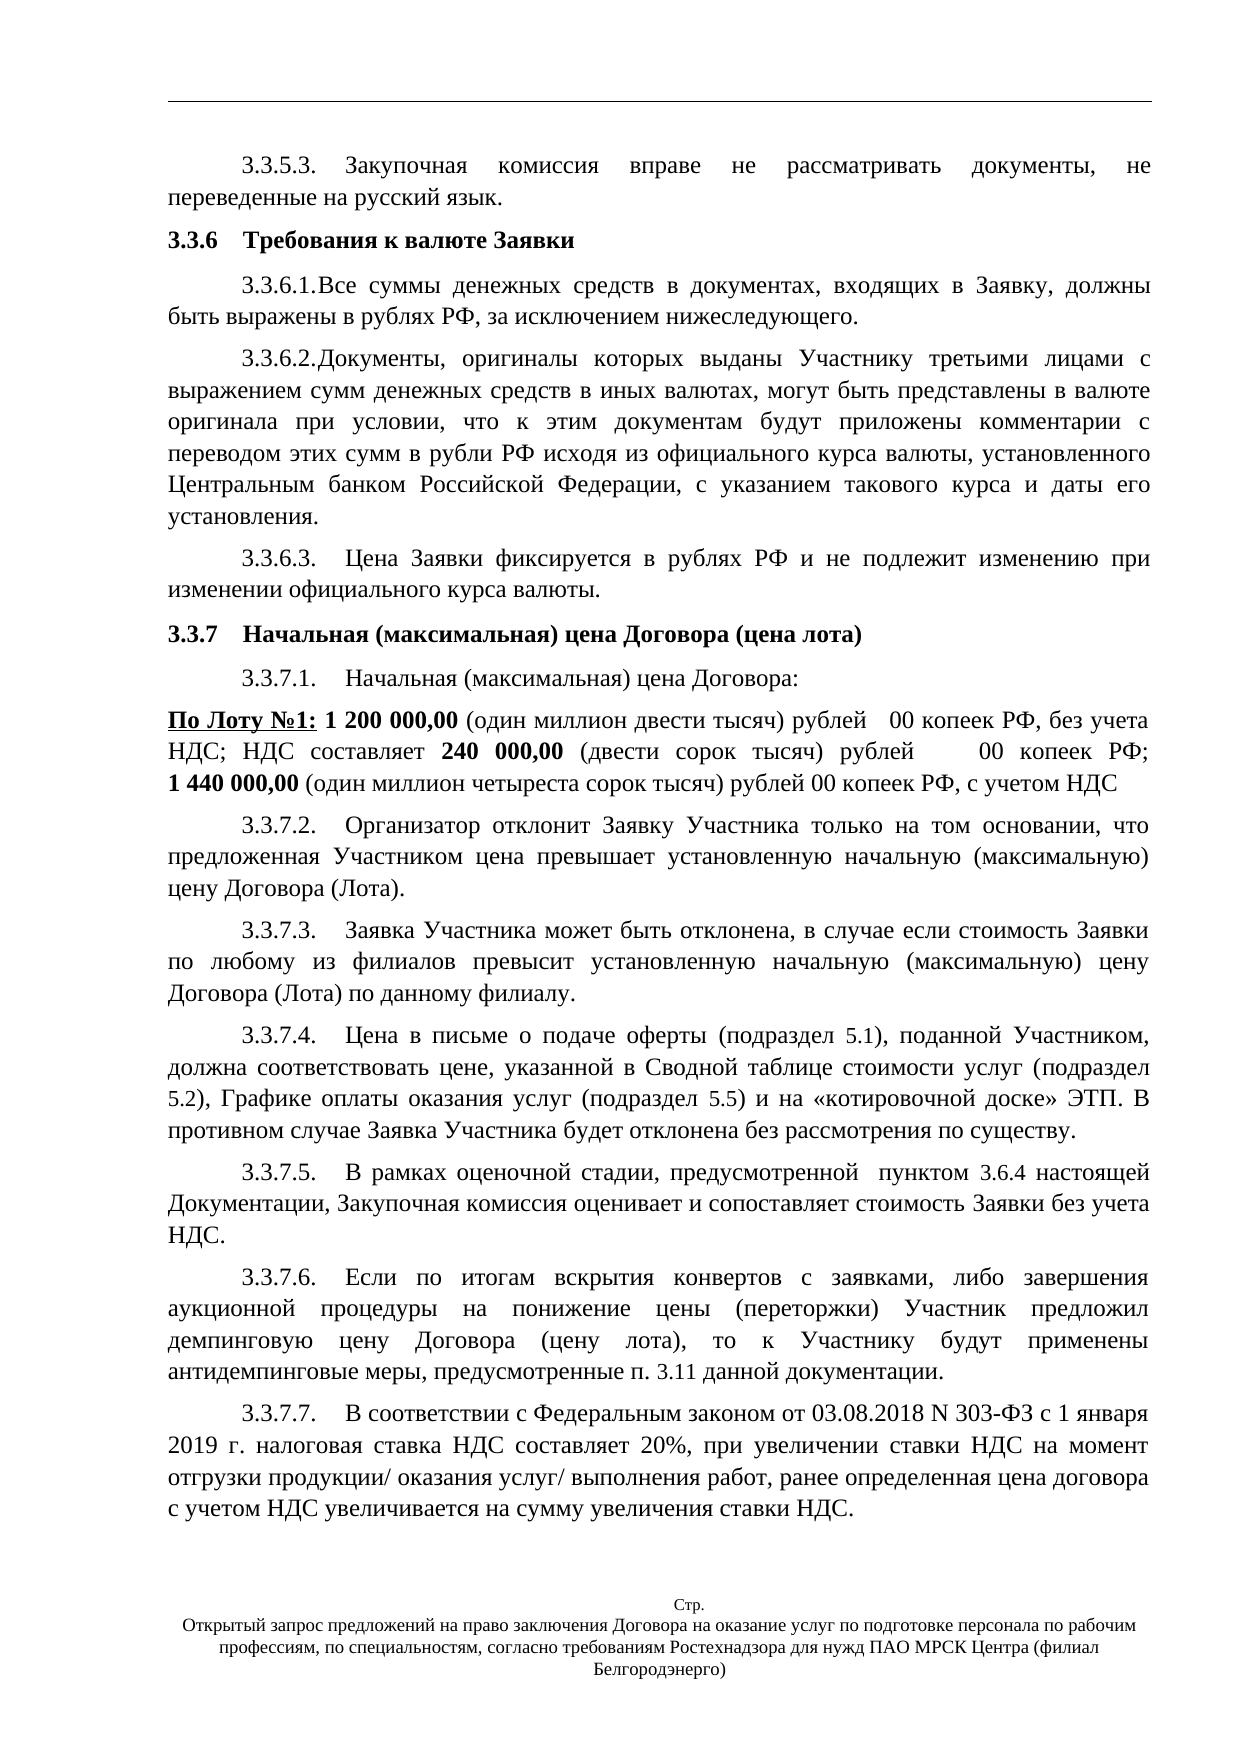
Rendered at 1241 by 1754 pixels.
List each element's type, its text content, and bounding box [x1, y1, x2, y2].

list Все суммы денежных средств в документах, входящих в Заявку, должны быть выражены в рублях РФ, за исключением нижеследующего. [168, 270, 1152, 330]
list Если по итогам вскрытия конвертов с заявками, либо завершения аукционной процедуры на понижение цены (переторжки) Участник предложил демпинговую цену Договора (цену лота), то к Участнику будут применены антидемпинговые меры, предусмотренные п. 3.11 данной документации. [168, 1262, 1150, 1385]
list Закупочная комиссия вправе не рассматривать документы, не переведенные на русский язык. [168, 150, 1152, 210]
text По Лоту №1: 1 200 000,00 (один миллион двести тысяч) рублей 00 копеек РФ, без учета НДС; НДС составляет 240 000,00 (двести сорок тысяч) рублей 00 копеек РФ; 1 440 000,00 (один миллион четыреста сорок тысяч) рублей 00 копеек РФ, с учетом НДС [168, 705, 1150, 797]
list Цена Заявки фиксируется в рублях РФ и не подлежит изменению при изменении официального курса валюты. [168, 543, 1152, 603]
list Заявка Участника может быть отклонена, в случае если стоимость Заявки по любому из филиалов превысит установленную начальную (максимальную) цену Договора (Лота) по данному филиалу. [168, 915, 1150, 1007]
subtitle Требования к валюте Заявки [168, 226, 1152, 254]
list Документы, оригиналы которых выданы Участнику третьими лицами с выражением сумм денежных средств в иных валютах, могут быть представлены в валюте оригинала при условии, что к этим документам будут приложены комментарии с переводом этих сумм в рубли РФ исходя из официального курса валюты, установленного Центральным банком Российской Федерации, с указанием такового курса и даты его установления. [168, 343, 1152, 530]
list Организатор отклонит Заявку Участника только на том основании, что предложенная Участником цена превышает установленную начальную (максимальную) цену Договора (Лота). [168, 810, 1150, 902]
list Цена в письме о подаче оферты (подраздел 5.1), поданной Участником, должна соответствовать цене, указанной в Сводной таблице стоимости услуг (подраздел 5.2), Графике оплаты оказания услуг (подраздел 5.5) и на «котировочной доске» ЭТП. В противном случае Заявка Участника будет отклонена без рассмотрения по существу. [168, 1020, 1150, 1143]
list В рамках оценочной стадии, предусмотренной пунктом 3.6.4 настоящей Документации, Закупочная комиссия оценивает и сопоставляет стоимость Заявки без учета НДС. [168, 1157, 1150, 1248]
subtitle Начальная (максимальная) цена Договора (цена лота) [168, 619, 1152, 647]
list В соответствии с Федеральным законом от 03.08.2018 N 303-ФЗ с 1 января 2019 г. налоговая ставка НДС составляет 20%, при увеличении ставки НДС на момент отгрузки продукции/ оказания услуг/ выполнения работ, ранее определенная цена договора с учетом НДС увеличивается на сумму увеличения ставки НДС. [168, 1398, 1150, 1522]
list Начальная (максимальная) цена Договора: [168, 663, 1150, 691]
